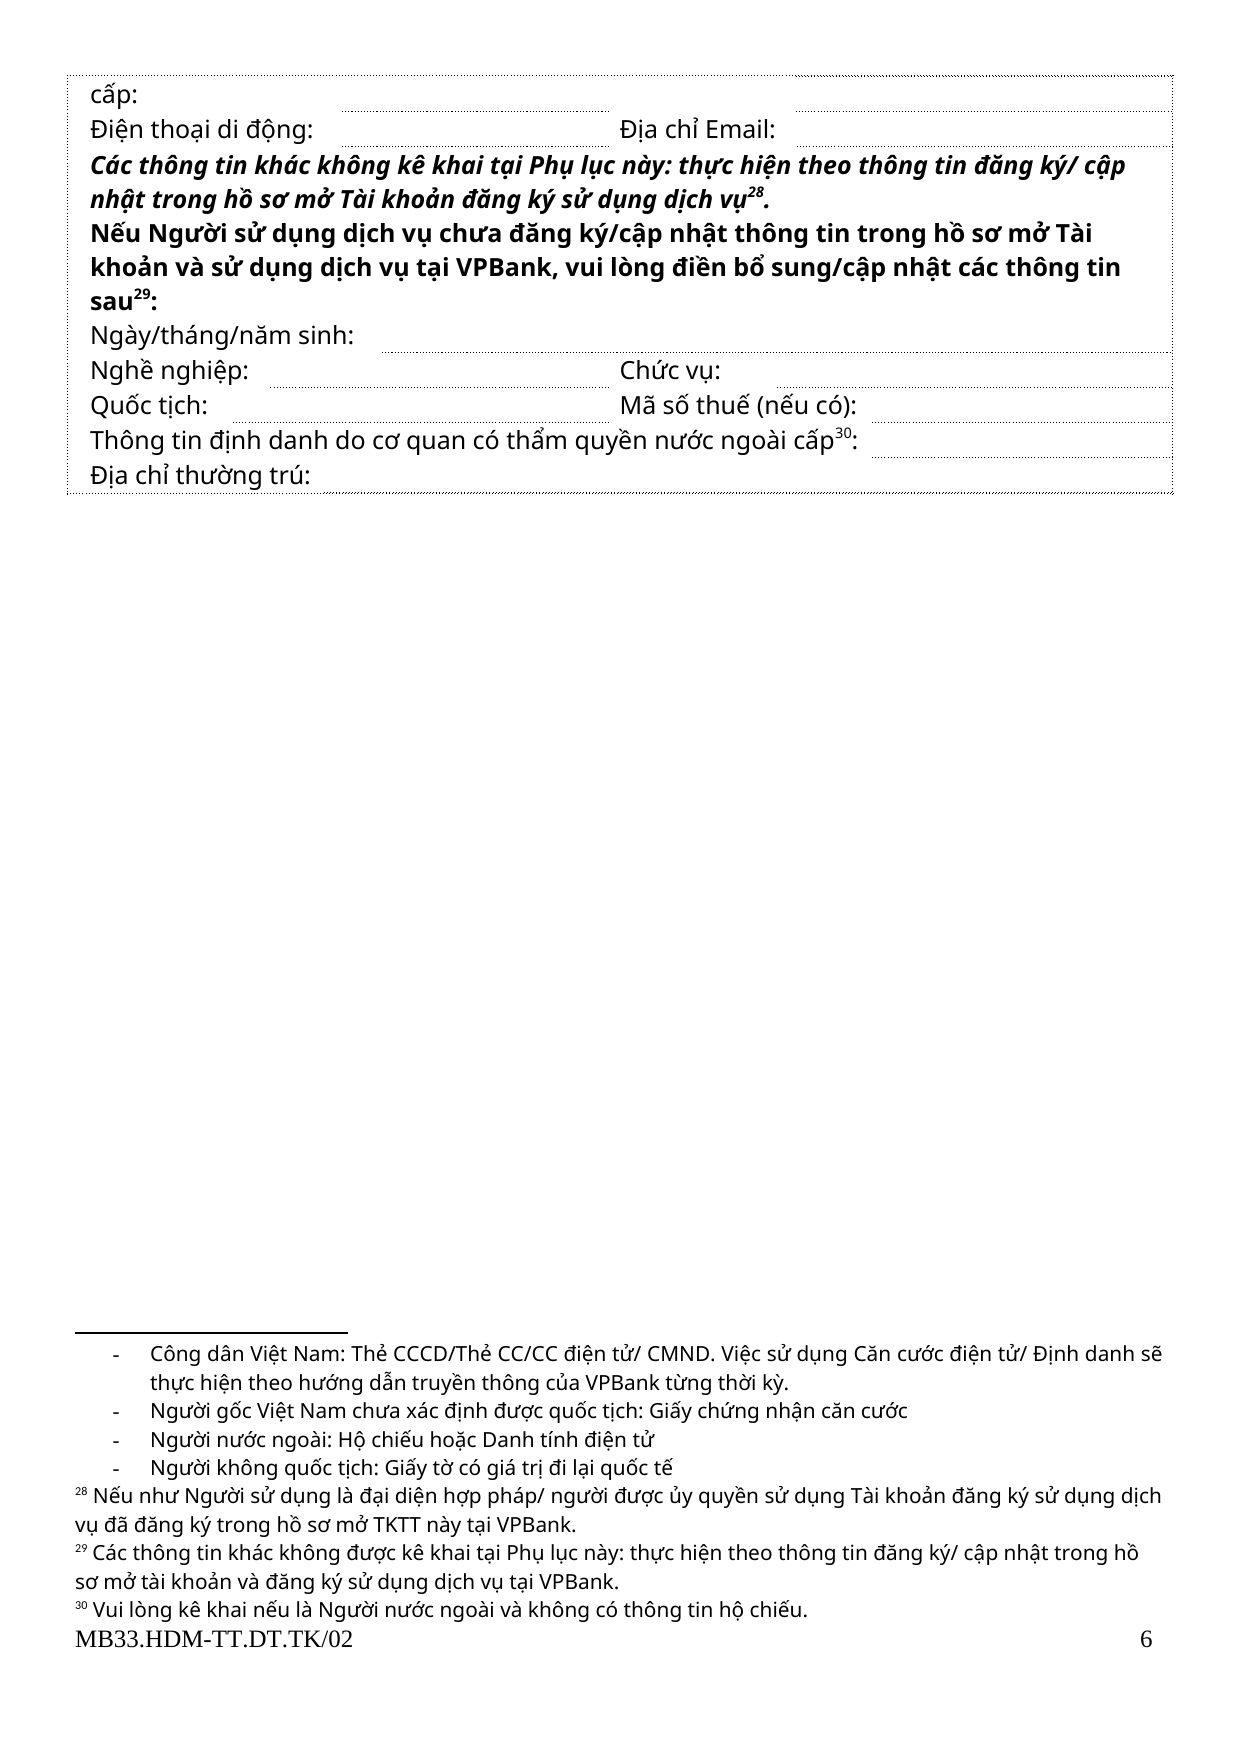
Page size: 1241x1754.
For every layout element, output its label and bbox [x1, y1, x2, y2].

table_cell [67, 75, 1173, 493]
